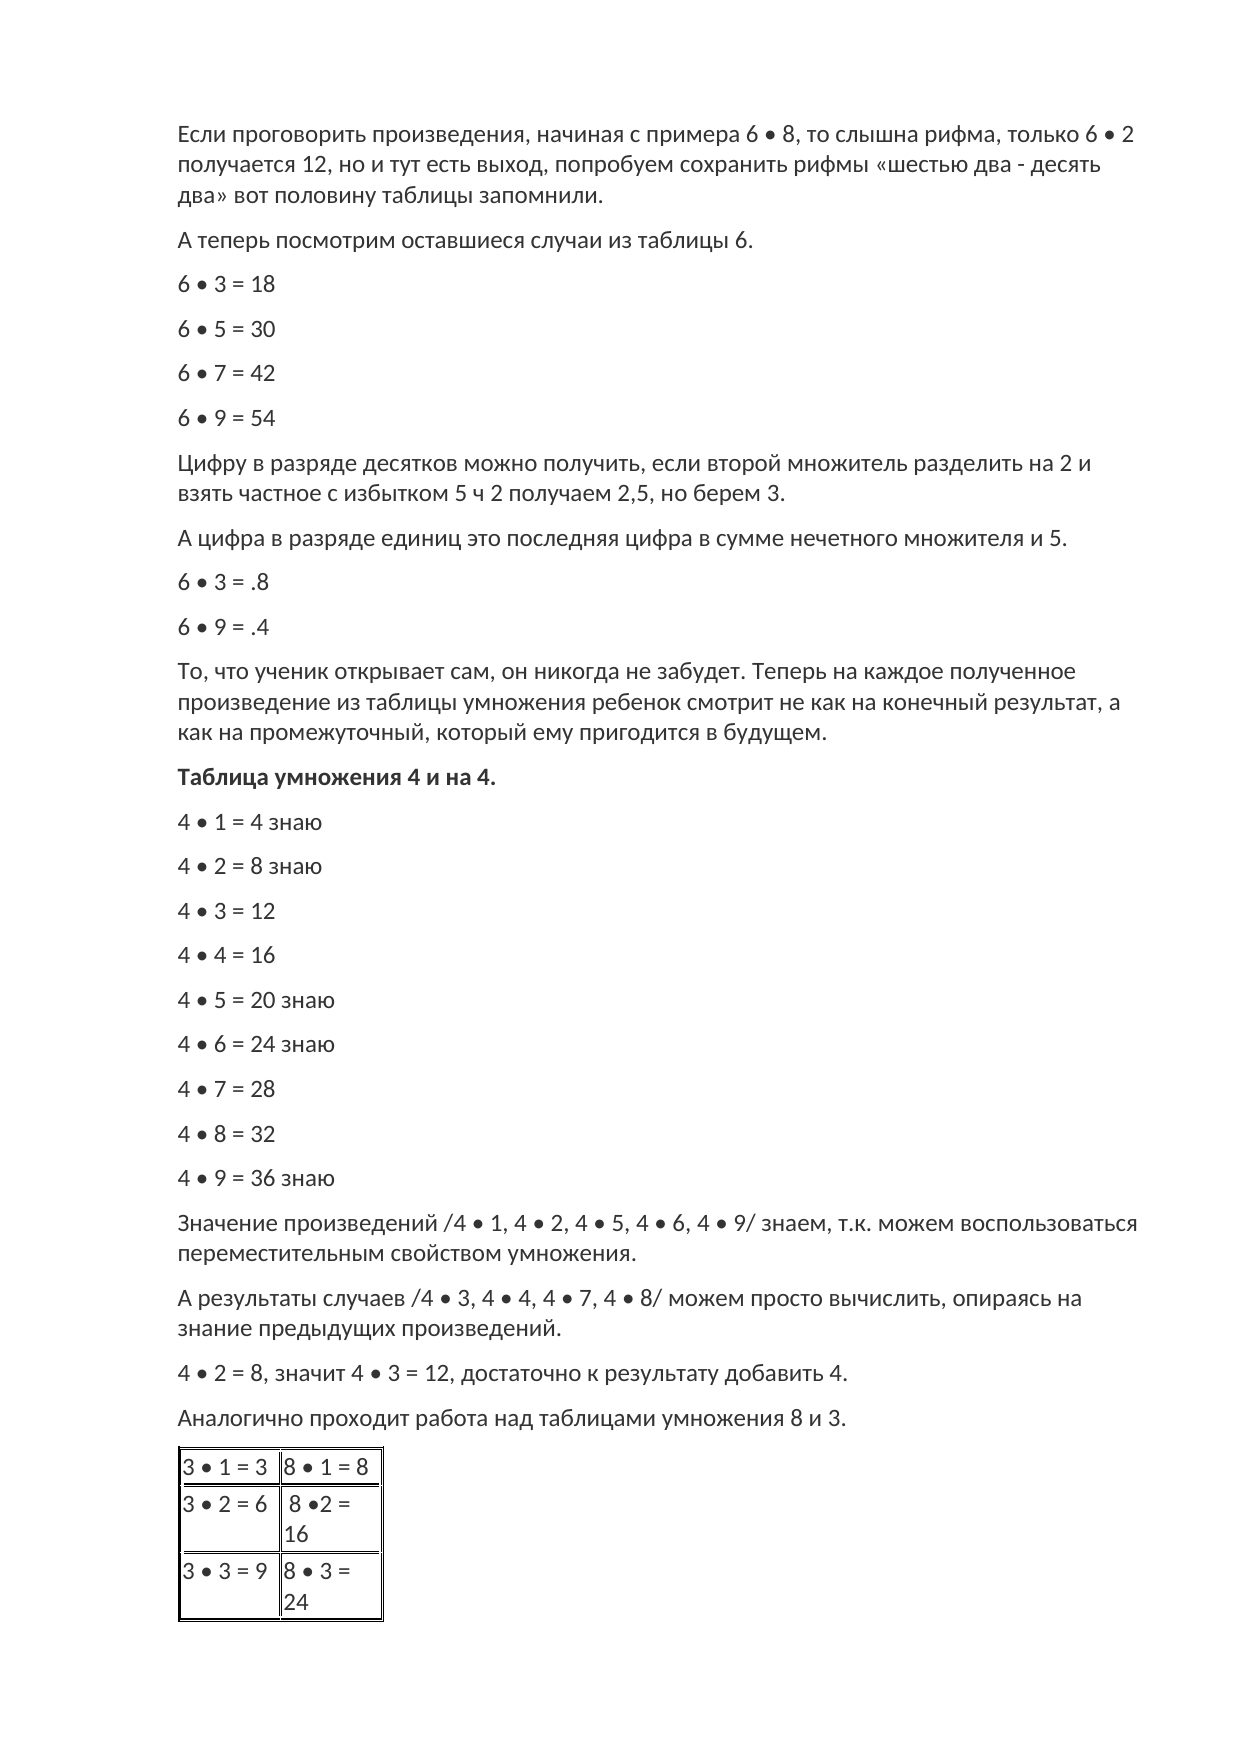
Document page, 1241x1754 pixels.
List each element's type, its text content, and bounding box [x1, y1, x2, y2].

text 4 • 1 = 4 знаю [177, 806, 1152, 836]
text 4 • 5 = 20 знаю [177, 984, 1152, 1014]
text 4 • 2 = 8 знаю [177, 850, 1152, 881]
table_cell 8 •2 = 16 [282, 1483, 381, 1551]
text 4 • 7 = 28 [177, 1073, 1152, 1104]
text Аналогично проходит работа над таблицами умножения 8 и 3. [177, 1402, 1152, 1432]
table_cell 3 • 3 = 9 [180, 1551, 281, 1618]
text 4 • 4 = 16 [177, 939, 1152, 970]
table_header 3 • 1 = 3 [181, 1450, 281, 1483]
table_header 8 • 1 = 8 [281, 1450, 381, 1483]
text 4 • 2 = 8, значит 4 • 3 = 12, достаточно к результату добавить 4. [177, 1357, 1152, 1388]
text 6 • 3 = .8 [177, 566, 1152, 597]
text А цифра в разряде единиц это последняя цифра в сумме нечетного множителя и 5. [177, 522, 1152, 552]
table_cell 3 • 2 = 6 [181, 1483, 279, 1551]
text 6 • 3 = 18 [177, 268, 1152, 299]
text 6 • 9 = .4 [177, 611, 1152, 641]
text 6 • 7 = 42 [177, 357, 1152, 388]
text Если проговорить произведения, начиная с примера 6 • 8, то слышна рифма, только 6 • 2 получается 12, но и тут есть выход, попробуем сохранить рифмы «шестью два - десять два» вот половину таблицы запомнили. [177, 118, 1152, 210]
text 4 • 6 = 24 знаю [177, 1029, 1152, 1059]
text Таблица умножения 4 и на 4. [177, 761, 1152, 792]
text А теперь посмотрим оставшиеся случаи из таблицы 6. [177, 224, 1152, 254]
text А результаты случаев /4 • 3, 4 • 4, 4 • 7, 4 • 8/ можем просто вычислить, опираясь на знание предыдущих произведений. [177, 1282, 1152, 1343]
text 4 • 8 = 32 [177, 1118, 1152, 1148]
table_cell 8 • 3 = 24 [281, 1551, 382, 1618]
text 6 • 9 = 54 [177, 402, 1152, 433]
text Цифру в разряде десятков можно получить, если второй множитель разделить на 2 и взять частное с избытком 5 ч 2 получаем 2,5, но берем 3. [177, 447, 1152, 508]
text Значение произведений /4 • 1, 4 • 2, 4 • 5, 4 • 6, 4 • 9/ знаем, т.к. можем воспользоваться переместительным свойством умножения. [177, 1207, 1152, 1268]
text 4 • 3 = 12 [177, 895, 1152, 925]
text 6 • 5 = 30 [177, 313, 1152, 343]
text То, что ученик открывает сам, он никогда не забудет. Теперь на каждое полученное произведение из таблицы умножения ребенок смотрит не как на конечный результат, а как на промежуточный, который ему пригодится в будущем. [177, 656, 1152, 747]
text 4 • 9 = 36 знаю [177, 1162, 1152, 1193]
